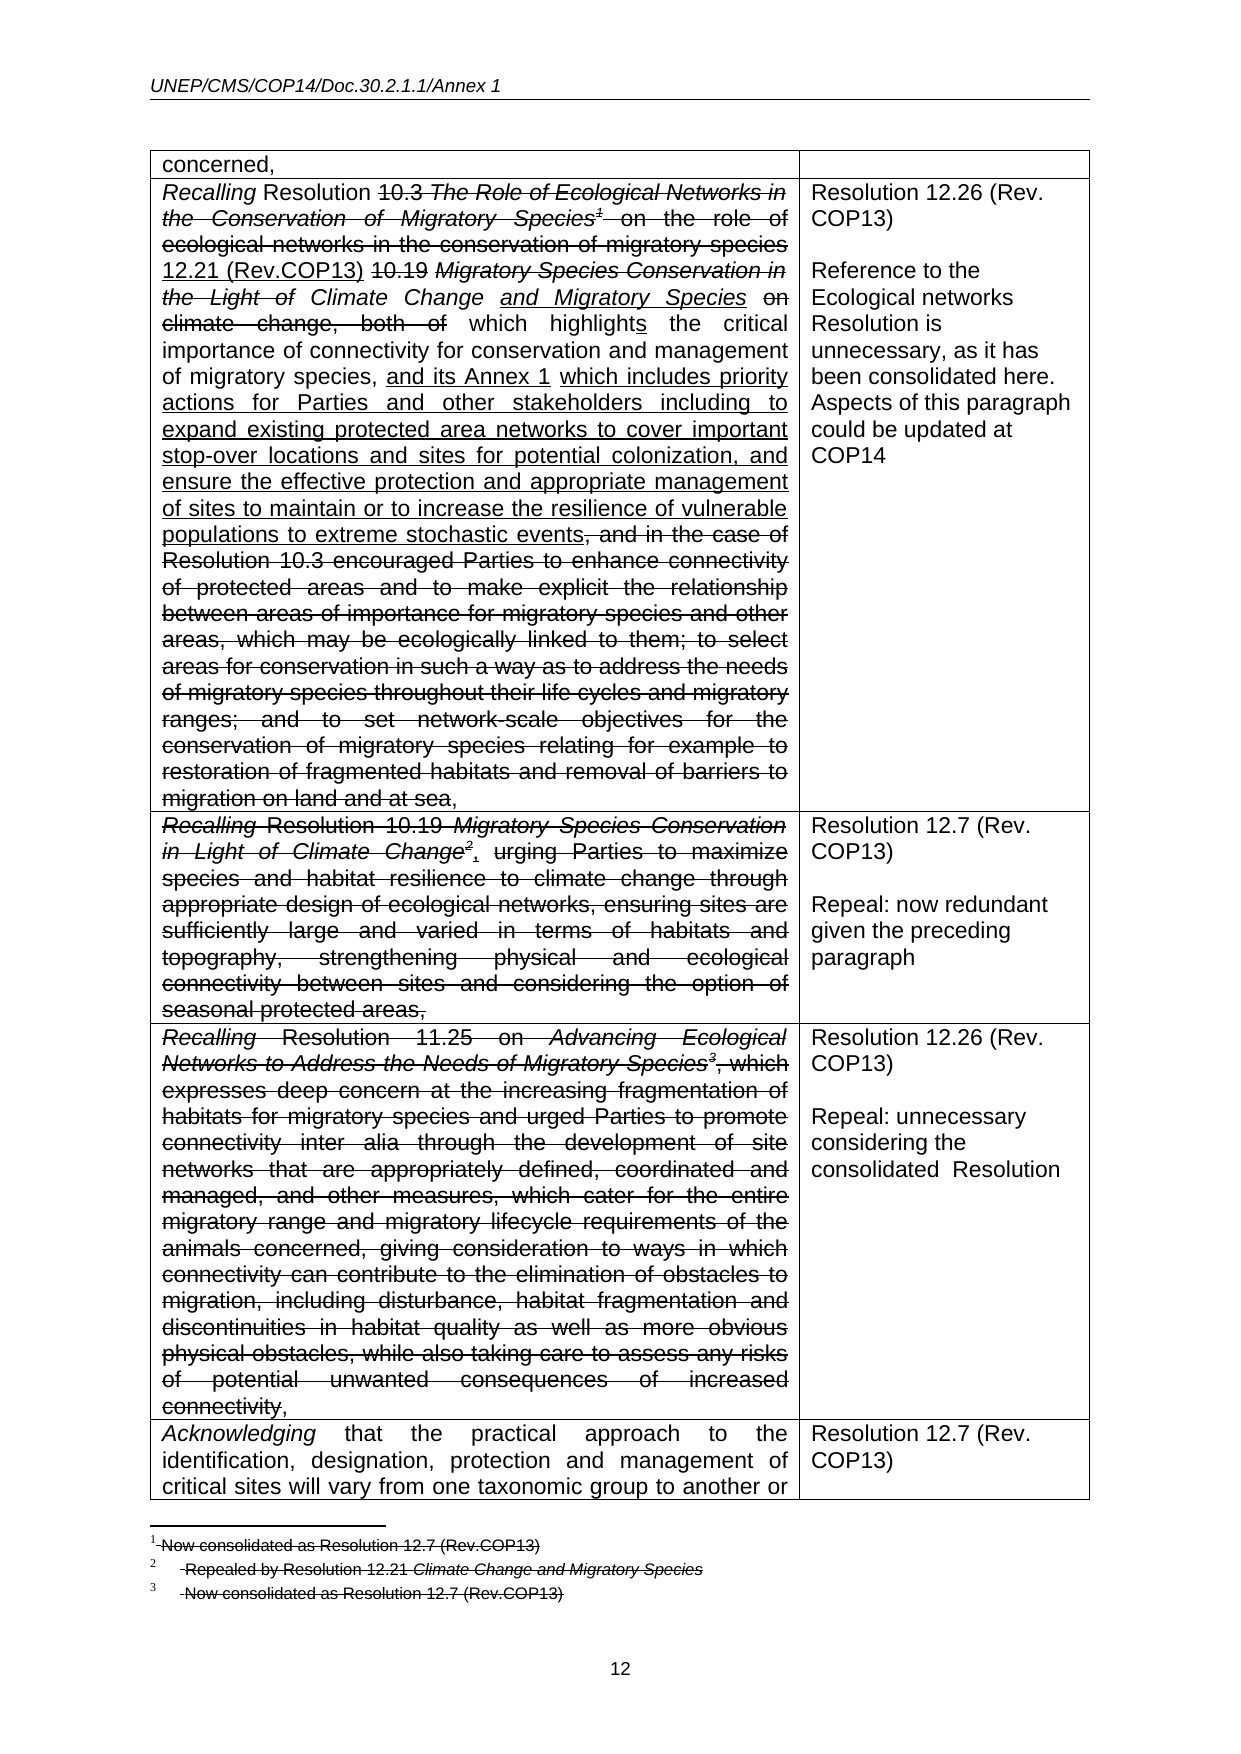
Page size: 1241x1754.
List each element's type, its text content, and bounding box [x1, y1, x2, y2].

table_cell Resolution 12.7 (Rev. COP13) Repeal: now redundant given the preceding paragraph [800, 812, 1089, 1023]
table_cell Resolution 12.26 (Rev. COP13) Repeal: unnecessary considering the consolidated Resolution [800, 1024, 1089, 1419]
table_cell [151, 151, 799, 177]
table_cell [151, 1420, 799, 1499]
table_cell Recalling Resolution 11.25 on Advancing Ecological Networks to Address the Needs of Migratory Species, which expresses deep concern at the increasing fragmentation of habitats for migratory species and urged Parties to promote connectivity inter alia through the development of site networks that are appropriately defined, coordinated and managed, and other measures, which cater for the entire migratory range and migratory lifecycle requirements of the animals concerned, giving consideration to ways in which connectivity can contribute to the elimination of obstacles to migration, including disturbance, habitat fragmentation and discontinuities in habitat quality as well as more obvious physical obstacles, while also taking care to assess any risks of potential unwanted consequences of increased connectivity, [151, 1024, 799, 1419]
table_cell Recalling Resolution 10.3 The Role of Ecological Networks in the Conservation of Migratory Species on the role of ecological networks in the conservation of migratory species 12.21 (Rev.COP13) 10.19 Migratory Species Conservation in the Light of Climate Change and Migratory Species on climate change, both of which highlights the critical importance of connectivity for conservation and management of migratory species, and its Annex 1 which includes priority actions for Parties and other stakeholders including to expand existing protected area networks to cover important stop-over locations and sites for potential colonization, and ensure the effective protection and appropriate management of sites to maintain or to increase the resilience of vulnerable populations to extreme stochastic events, and in the case of Resolution 10.3 encouraged Parties to enhance connectivity of protected areas and to make explicit the relationship between areas of importance for migratory species and other areas, which may be ecologically linked to them; to select areas for conservation in such a way as to address the needs of migratory species throughout their life cycles and migratory ranges; and to set network-scale objectives for the conservation of migratory species relating for example to restoration of fragmented habitats and removal of barriers to migration on land and at sea, [151, 179, 799, 811]
table_cell Resolution 12.26 (Rev. COP13) Reference to the Ecological networks Resolution is unnecessary, as it has been consolidated here. Aspects of this paragraph could be updated at COP14 [800, 179, 1089, 811]
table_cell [800, 151, 1089, 177]
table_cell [800, 1420, 1089, 1499]
table_cell Recalling Resolution 10.19 Migratory Species Conservation in Light of Climate Change, urging Parties to maximize species and habitat resilience to climate change through appropriate design of ecological networks, ensuring sites are sufficiently large and varied in terms of habitats and topography, strengthening physical and ecological connectivity between sites and considering the option of seasonal protected areas, [151, 812, 799, 1023]
